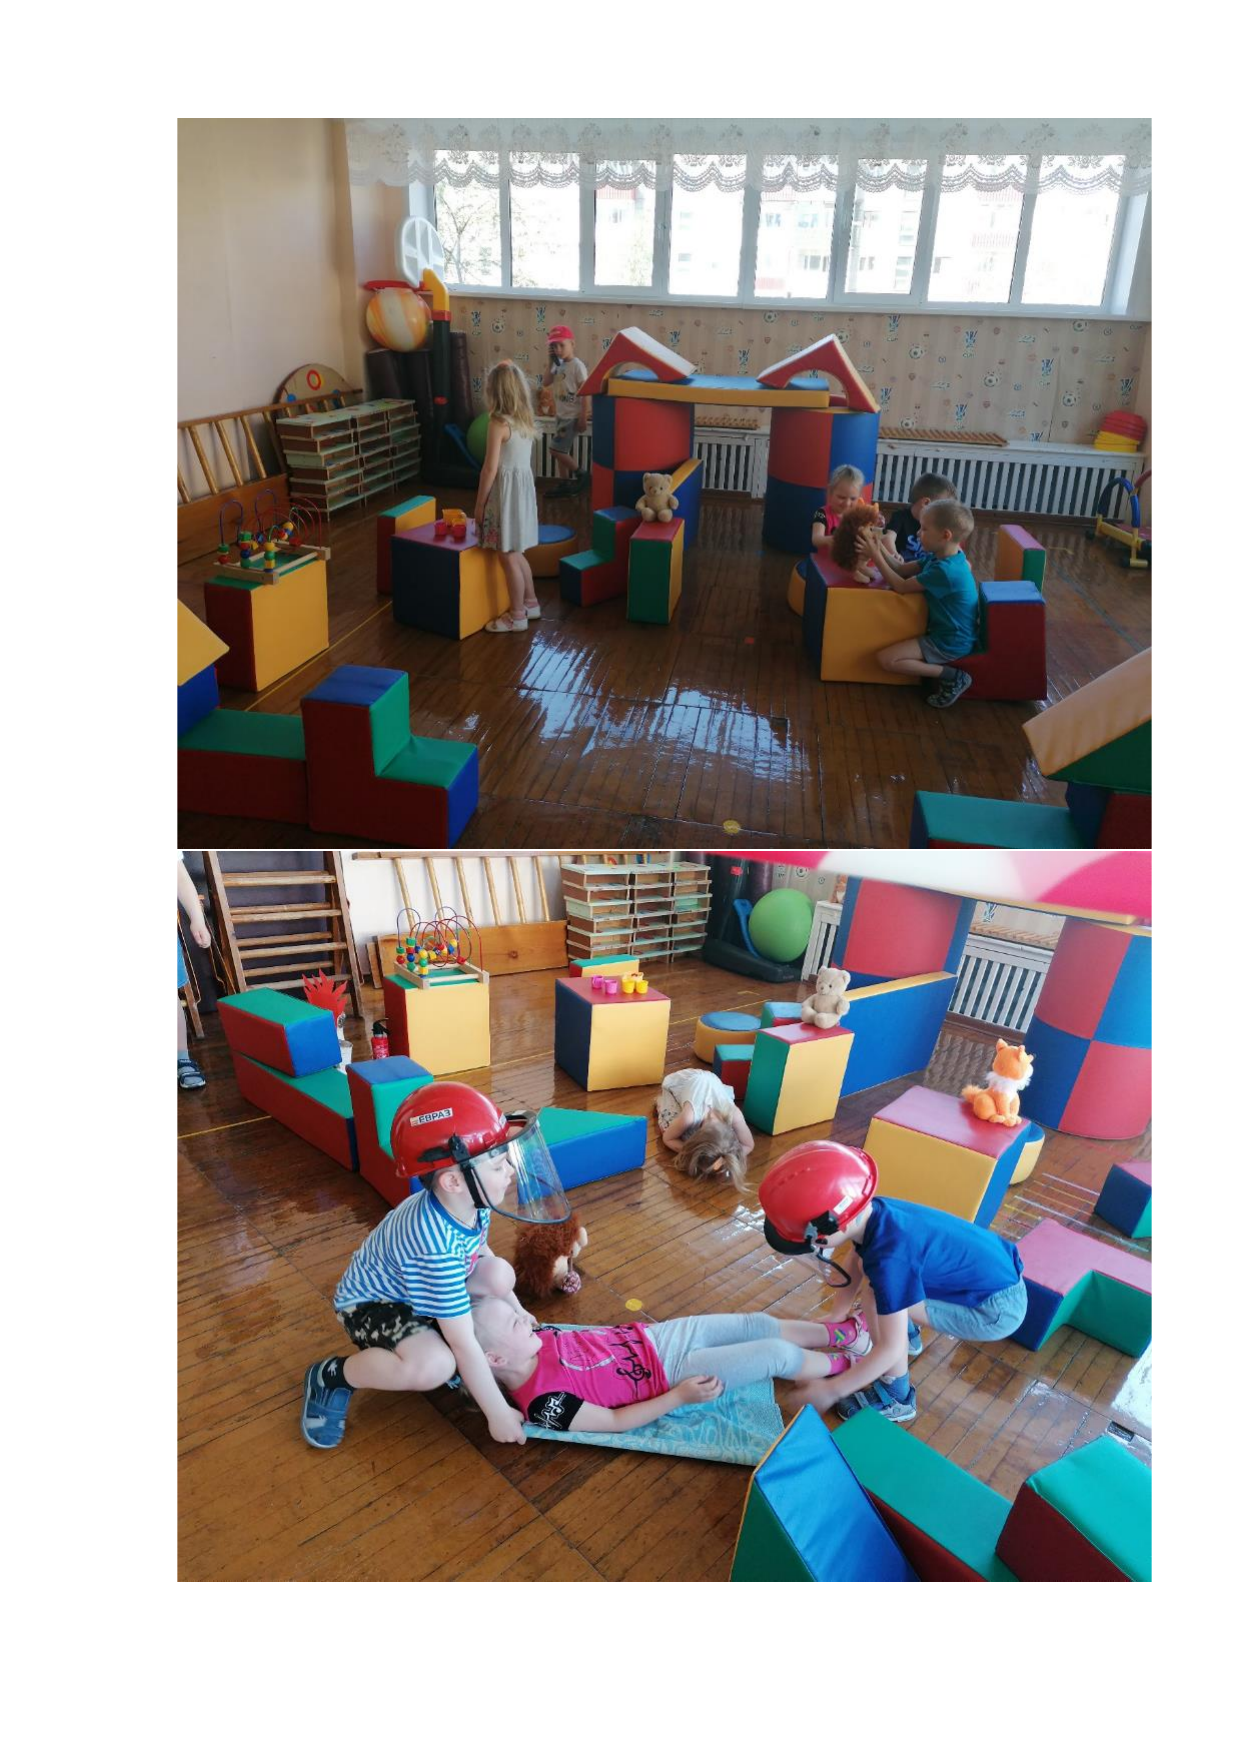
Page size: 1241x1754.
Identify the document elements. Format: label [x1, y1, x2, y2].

picture [177, 118, 1152, 849]
picture [177, 851, 1152, 1582]
